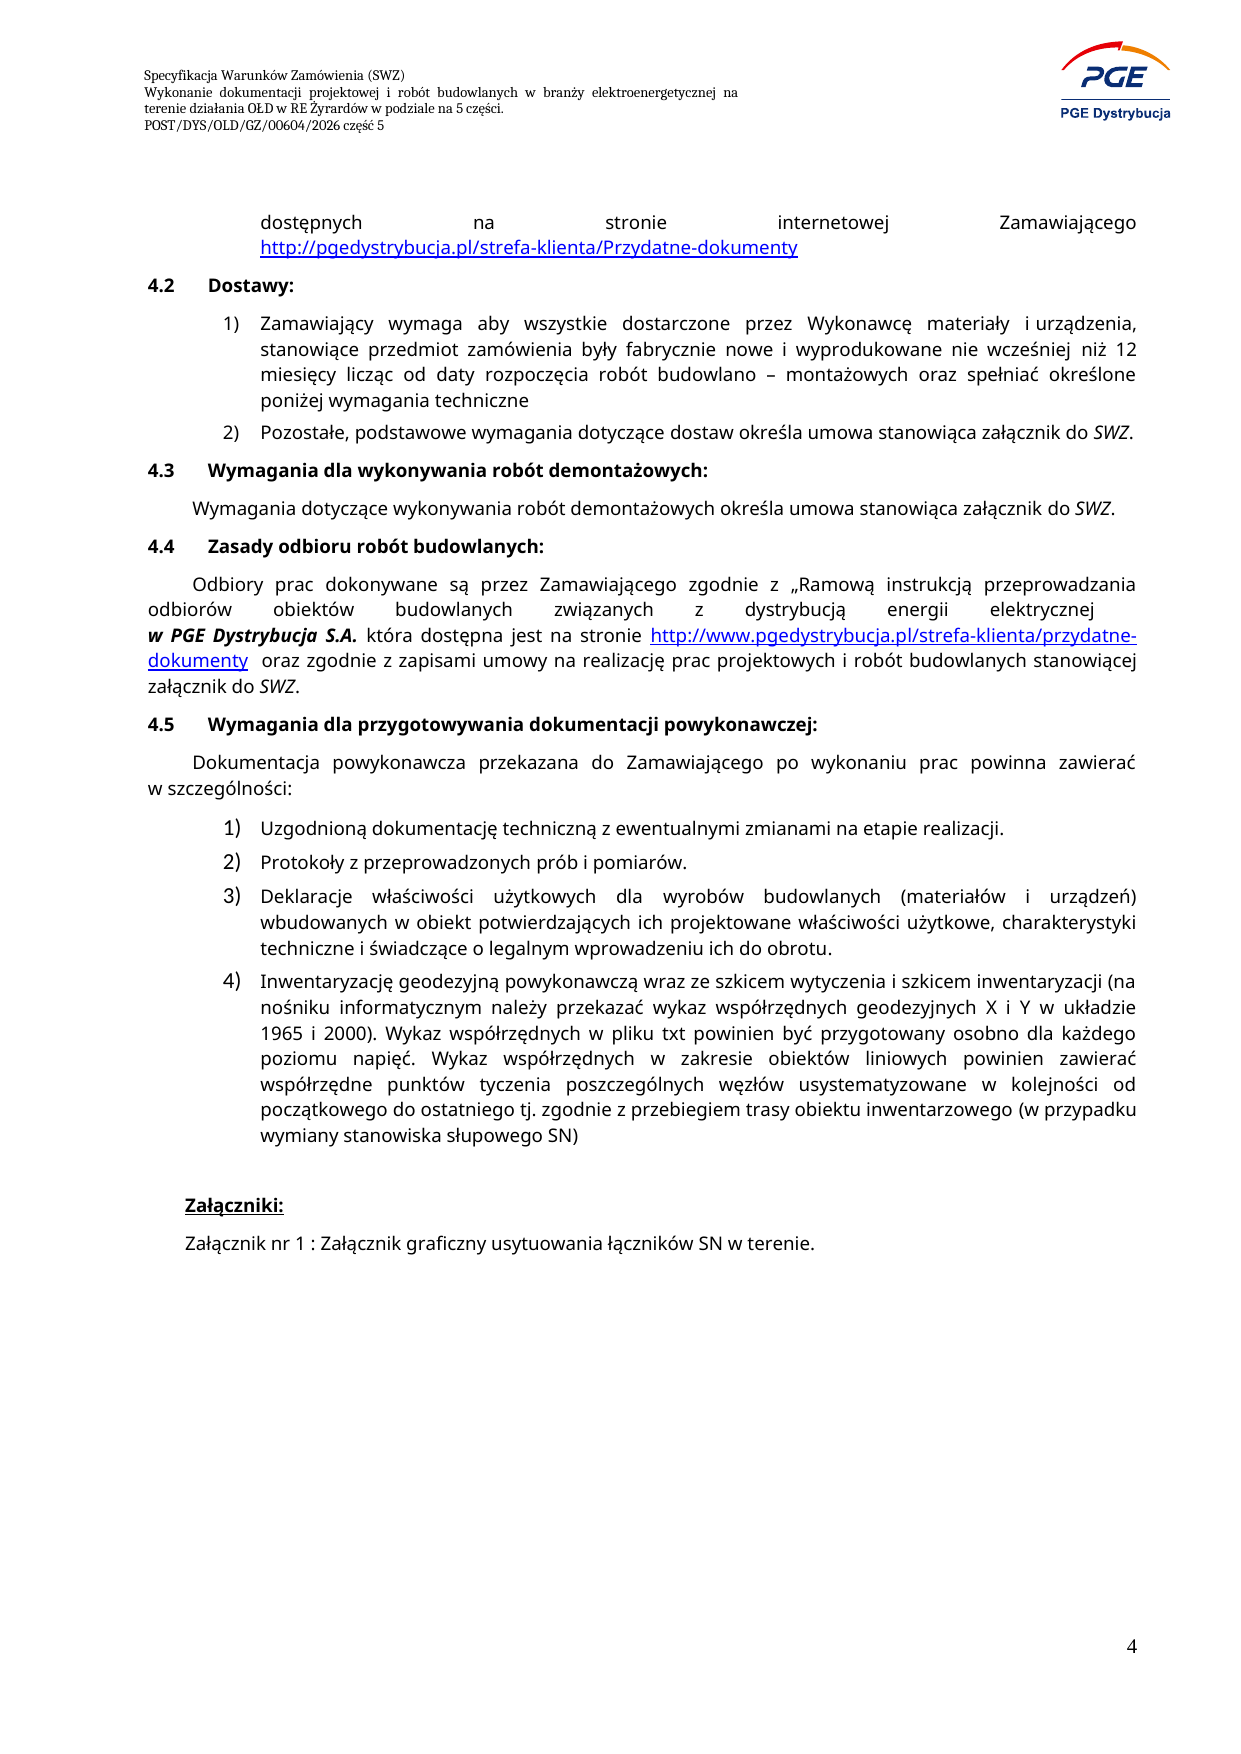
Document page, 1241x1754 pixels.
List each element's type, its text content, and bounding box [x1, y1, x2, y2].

list Uzgodnioną dokumentację techniczną z ewentualnymi zmianami na etapie realizacji. [223, 813, 1137, 841]
text Dokumentacja powykonawcza przekazana do Zamawiającego po wykonaniu prac powinna zawierać w szczególności: [148, 749, 1137, 800]
subtitle Zasady odbioru robót budowlanych: [148, 533, 1137, 559]
subtitle Wymagania dla przygotowywania dokumentacji powykonawczej: [148, 711, 1137, 737]
subtitle Dostawy: [148, 273, 1137, 298]
text Odbiory prac dokonywane są przez Zamawiającego zgodnie z „Ramową instrukcją przeprowadzania odbiorów obiektów budowlanych związanych z dystrybucją energii elektrycznej w PGE Dystrybucja S.A. która dostępna jest na stronie http://www.pgedystrybucja.pl/strefa-klienta/przydatne-dokumenty oraz zgodnie z zapisami umowy na realizację prac projektowych i robót budowlanych stanowiącej załącznik do SWZ. [148, 571, 1137, 699]
text Wymagania dotyczące wykonywania robót demontażowych określa umowa stanowiąca załącznik do SWZ. [148, 495, 1137, 521]
list Zamawiający wymaga aby wszystkie dostarczone przez Wykonawcę materiały i urządzenia, stanowiące przedmiot zamówienia były fabrycznie nowe i wyprodukowane nie wcześniej niż 12 miesięcy licząc od daty rozpoczęcia robót budowlano – montażowych oraz spełniać określone poniżej wymagania techniczne [223, 311, 1137, 413]
list Pozostałe, podstawowe wymagania dotyczące dostaw określa umowa stanowiąca załącznik do SWZ. [223, 419, 1137, 444]
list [223, 209, 1137, 260]
list Inwentaryzację geodezyjną powykonawczą wraz ze szkicem wytyczenia i szkicem inwentaryzacji (na nośniku informatycznym należy przekazać wykaz współrzędnych geodezyjnych X i Y w układzie 1965 i 2000). Wykaz współrzędnych w pliku txt powinien być przygotowany osobno dla każdego poziomu napięć. Wykaz współrzędnych w zakresie obiektów liniowych powinien zawierać współrzędne punktów tyczenia poszczególnych węzłów usystematyzowane w kolejności od początkowego do ostatniego tj. zgodnie z przebiegiem trasy obiektu inwentarzowego (w przypadku wymiany stanowiska słupowego SN) [223, 967, 1137, 1148]
list Deklaracje właściwości użytkowych dla wyrobów budowlanych (materiałów i urządzeń) wbudowanych w obiekt potwierdzających ich projektowane właściwości użytkowe, charakterystyki techniczne i świadczące o legalnym wprowadzeniu ich do obrotu. [223, 881, 1137, 960]
text Załącznik nr 1 : Załącznik graficzny usytuowania łączników SN w terenie. [185, 1230, 1137, 1256]
subtitle Wymagania dla wykonywania robót demontażowych: [148, 457, 1137, 483]
text Załączniki: [185, 1192, 1137, 1218]
list Protokoły z przeprowadzonych prób i pomiarów. [223, 847, 1137, 875]
